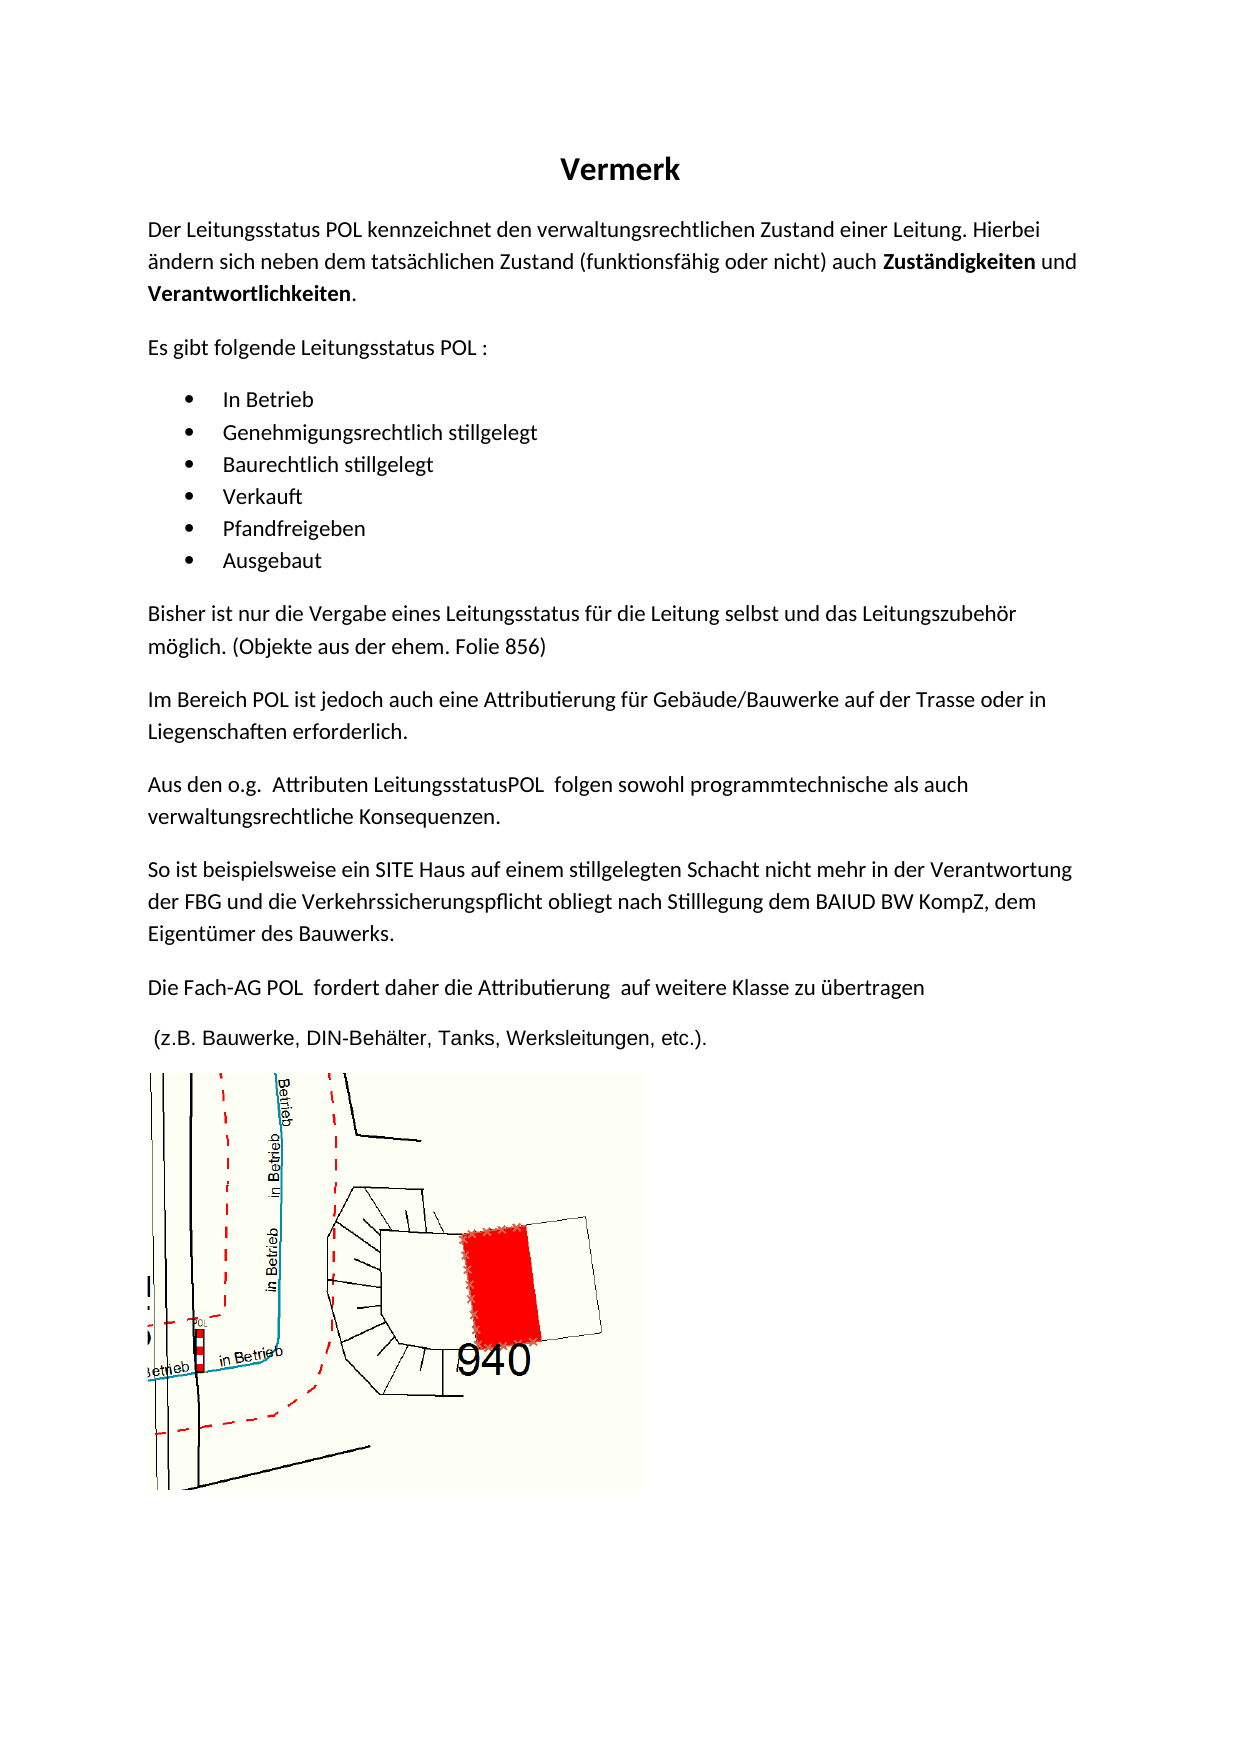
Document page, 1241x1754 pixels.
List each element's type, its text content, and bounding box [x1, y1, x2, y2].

list Ausgebaut [185, 547, 1093, 574]
text So ist beispielsweise ein SITE Haus auf einem stillgelegten Schacht nicht mehr in der Verantwortung der FBG und die Verkehrssicherungspflicht obliegt nach Stilllegung dem BAIUD BW KompZ, dem Eigentümer des Bauwerks. [148, 855, 1093, 948]
text Vermerk [148, 148, 1093, 188]
text Der Leitungsstatus POL kennzeichnet den verwaltungsrechtlichen Zustand einer Leitung. Hierbei ändern sich neben dem tatsächlichen Zustand (funktionsfähig oder nicht) auch Zuständigkeiten und Verantwortlichkeiten. [148, 215, 1093, 308]
list Pfandfreigeben [185, 514, 1093, 542]
text Aus den o.g. Attributen LeitungsstatusPOL folgen sowohl programmtechnische als auch verwaltungsrechtliche Konsequenzen. [148, 770, 1093, 830]
list Genehmigungsrechtlich stillgelegt [185, 418, 1093, 446]
text Bisher ist nur die Vergabe eines Leitungsstatus für die Leitung selbst und das Leitungszubehör möglich. (Objekte aus der ehem. Folie 856) [148, 599, 1093, 660]
picture [147, 1073, 642, 1490]
text Es gibt folgende Leitungsstatus POL : [148, 333, 1093, 361]
list In Betrieb [185, 386, 1093, 414]
list Baurechtlich stillgelegt [185, 450, 1093, 478]
text Im Bereich POL ist jedoch auch eine Attributierung für Gebäude/Bauwerke auf der Trasse oder in Liegenschaften erforderlich. [148, 685, 1093, 745]
text Die Fach-AG POL fordert daher die Attributierung auf weitere Klasse zu übertragen [148, 973, 1093, 1001]
list Verkauft [185, 482, 1093, 510]
text (z.B. Bauwerke, DIN-Behälter, Tanks, Werksleitungen, etc.). [148, 1026, 1093, 1049]
